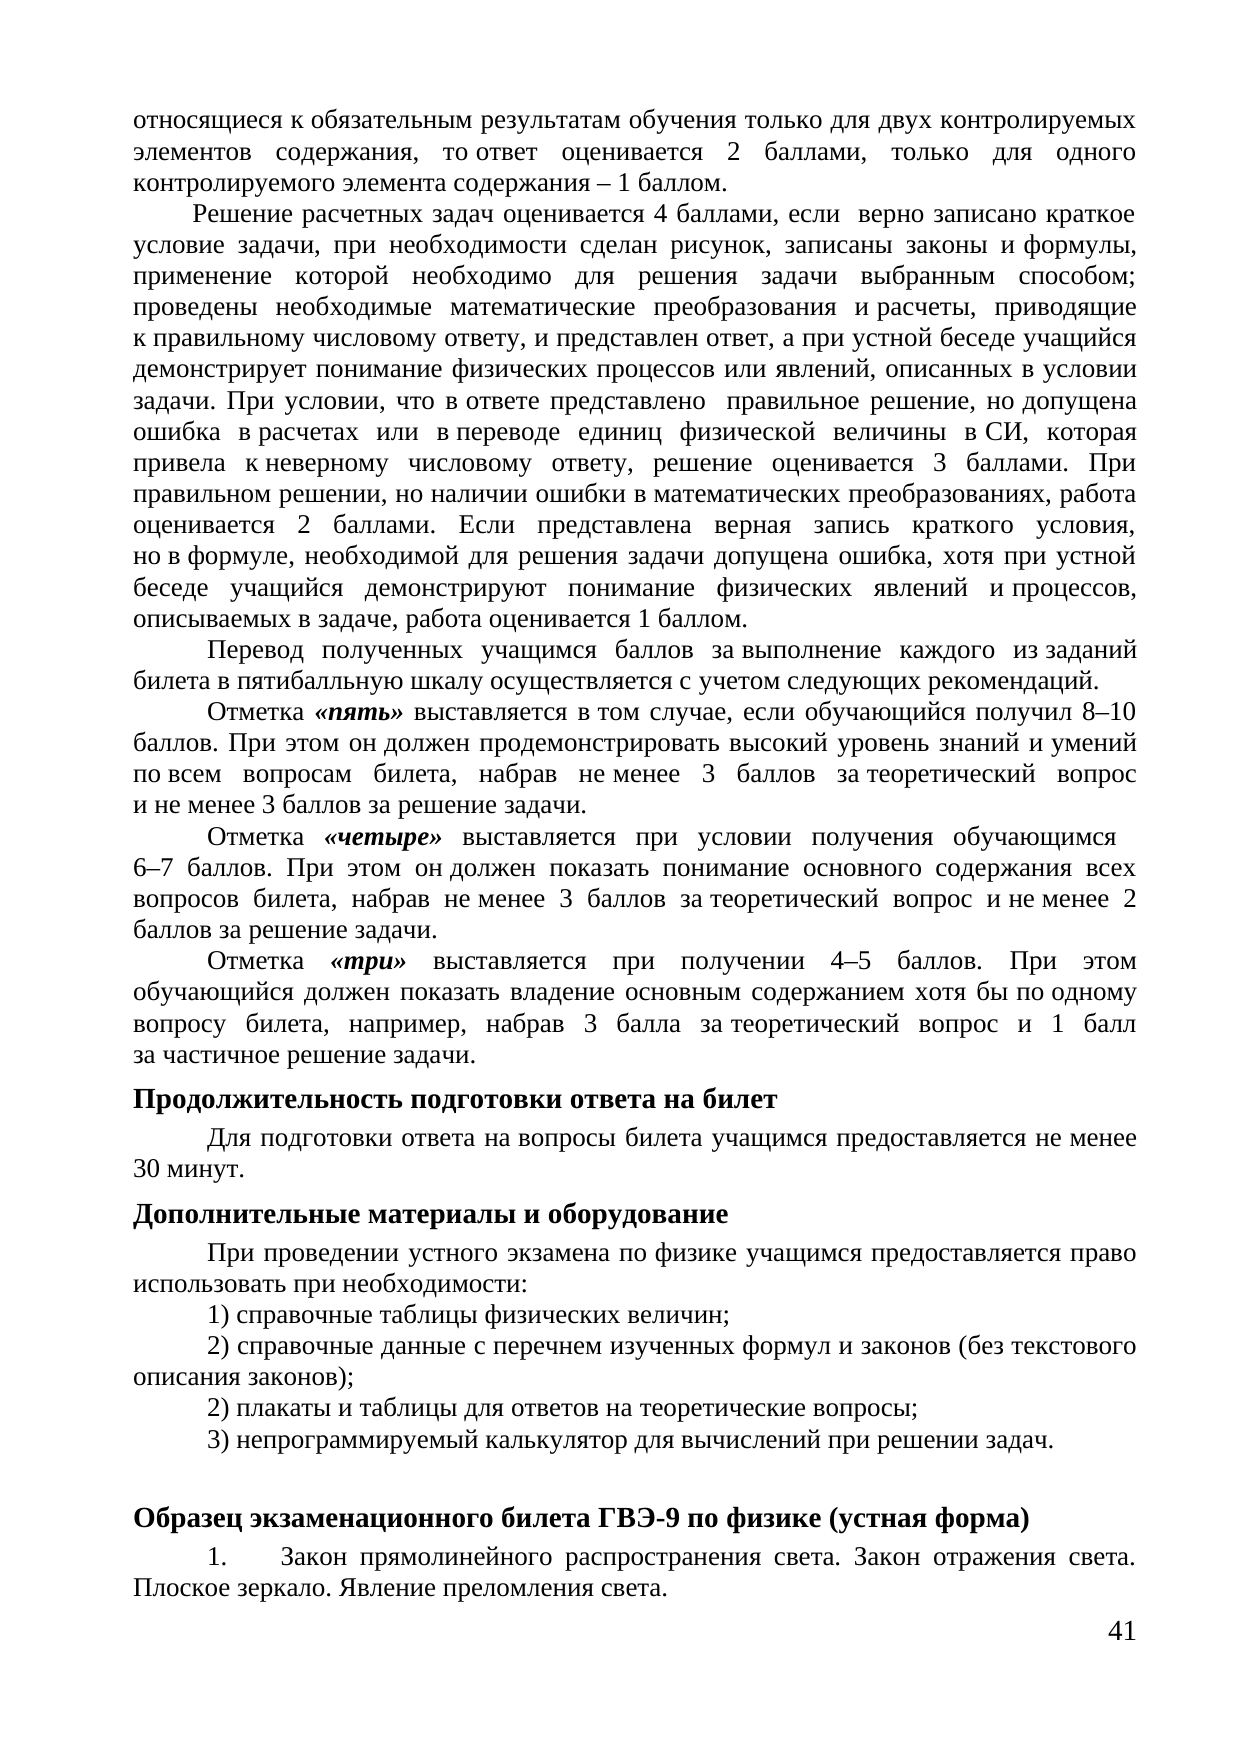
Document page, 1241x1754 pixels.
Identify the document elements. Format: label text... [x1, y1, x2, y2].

text Отметка «пять» выставляется в том случае, если обучающийся получил 8–10 баллов. При этом он должен продемонстрировать высокий уровень знаний и умений по всем вопросам билета, набрав не менее 3 баллов за теоретический вопрос и не менее 3 баллов за решение задачи. [133, 695, 1137, 820]
text Решение расчетных задач оценивается 4 баллами, если верно записано краткое условие задачи, при необходимости сделан рисунок, записаны законы и формулы, применение которой необходимо для решения задачи выбранным способом; проведены необходимые математические преобразования и расчеты, приводящие к правильному числовому ответу, и представлен ответ, а при устной беседе учащийся демонстрирует понимание физических процессов или явлений, описанных в условии задачи. При условии, что в ответе представлено правильное решение, но допущена ошибка в расчетах или в переводе единиц физической величины в СИ, которая привела к неверному числовому ответу, решение оценивается 3 баллами. При правильном решении, но наличии ошибки в математических преобразованиях, работа оценивается 2 баллами. Если представлена верная запись краткого условия, но в формуле, необходимой для решения задачи допущена ошибка, хотя при устной беседе учащийся демонстрируют понимание физических явлений и процессов, описываемых в задаче, работа оценивается 1 баллом. [133, 197, 1137, 633]
list 2) справочные данные с перечнем изученных формул и законов (без текстового описания законов); [133, 1329, 1137, 1392]
list 2) плакаты и таблицы для ответов на теоретические вопросы; [133, 1392, 1137, 1423]
subtitle Продолжительность подготовки ответа на билет [133, 1081, 1137, 1115]
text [133, 103, 1137, 197]
subtitle Дополнительные материалы и оборудование [133, 1196, 1137, 1229]
text Для подготовки ответа на вопросы билета учащимся предоставляется не менее 30 минут. [133, 1121, 1137, 1183]
list 1) справочные таблицы физических величин; [133, 1298, 1137, 1329]
list Закон прямолинейного распространения света. Закон отражения света. Плоское зеркало. Явление преломления света. [133, 1540, 1137, 1602]
text Отметка «три» выставляется при получении 4–5 баллов. При этом обучающийся должен показать владение основным содержанием хотя бы по одному вопросу билета, например, набрав 3 балла за теоретический вопрос и 1 балл за частичное решение задачи. [133, 944, 1137, 1069]
list 3) непрограммируемый калькулятор для вычислений при решении задач. [133, 1423, 1137, 1454]
list При проведении устного экзамена по физике учащимся предоставляется право использовать при необходимости: [133, 1236, 1137, 1298]
text Отметка «четыре» выставляется при условии получения обучающимся 6–7 баллов. При этом он должен показать понимание основного содержания всех вопросов билета, набрав не менее 3 баллов за теоретический вопрос и не менее 2 баллов за решение задачи. [133, 820, 1137, 944]
text Перевод полученных учащимся баллов за выполнение каждого из заданий билета в пятибалльную шкалу осуществляется с учетом следующих рекомендаций. [133, 633, 1137, 695]
subtitle Образец экзаменационного билета ГВЭ-9 по физике (устная форма) [133, 1500, 1137, 1533]
